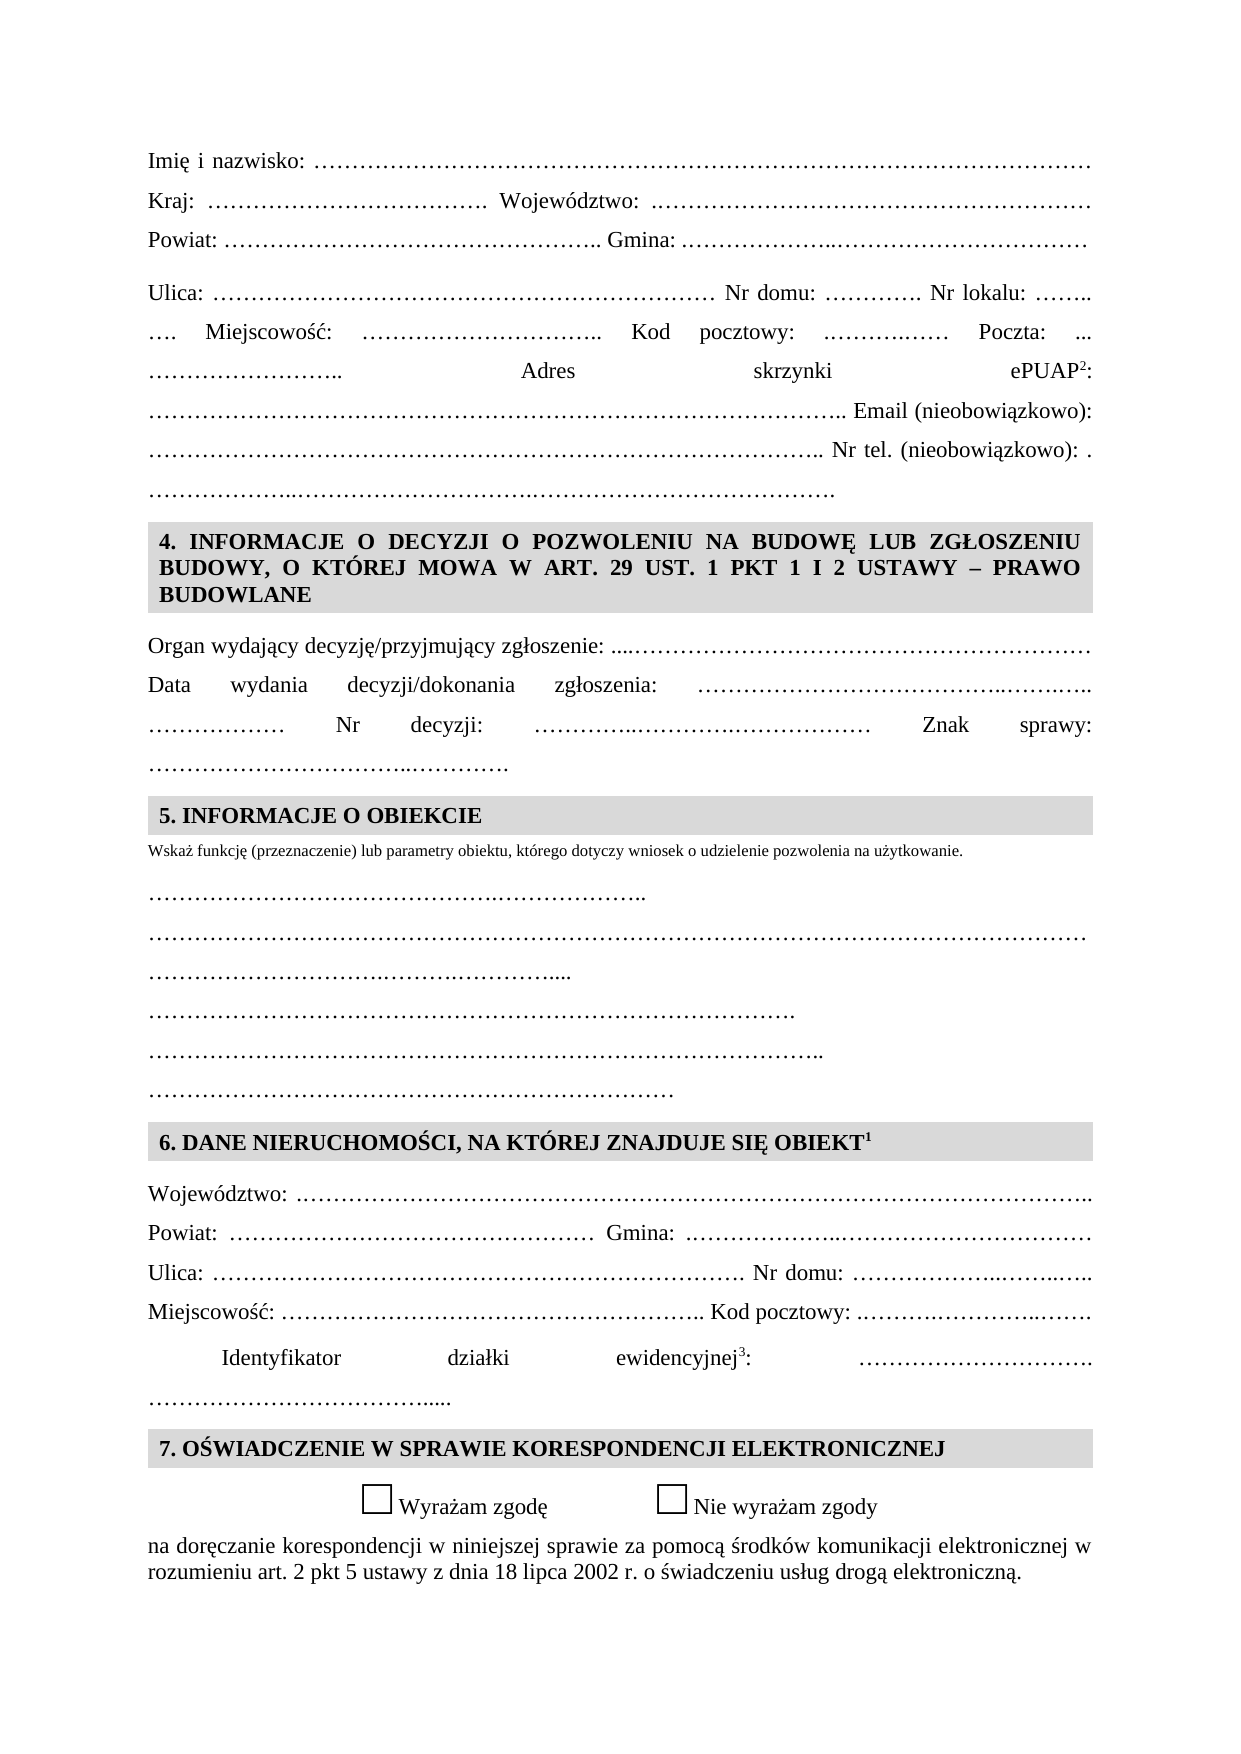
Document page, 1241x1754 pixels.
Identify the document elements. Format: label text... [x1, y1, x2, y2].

text Organ wydający decyzję/przyjmujący zgłoszenie: ....…………………………………………………… Data wydania decyzji/dokonania zgłoszenia: …………………………………..…….…..……………… Nr decyzji: …………..………….……………… Znak sprawy: ……………………………..…………. [148, 632, 1093, 777]
text □ Wyrażam zgodę □ Nie wyrażam zgody [148, 1468, 1093, 1526]
text Imię i nazwisko: ………………………………………………………………………………………… Kraj: ………………………………. Województwo: .………………………………………………… Powiat: ………………………………………….. Gmina: .………………..…………………………… [148, 148, 1093, 253]
table_header 7. OŚWIADCZENIE W SPRAWIE KORESPONDENCJI ELEKTRONICZNEJ [148, 1429, 1093, 1468]
text Województwo: .………………………………………………………………………………………….. Powiat: ………………………………………… Gmina: .………………..…………………………… Ulica: ……………………………………………………………. Nr domu: ………………..……..….. Miejscowość: ……………………………………………….. Kod pocztowy: .……….…………..……. [148, 1180, 1093, 1325]
text ……………………………………….………………..……………………………………………………………………………………………………………………………………….……….…………....………………………………………………………………………….……………………………………………………………………………..…………………………………………………………… [148, 879, 1093, 1103]
text Ulica: ………………………………………………………… Nr domu: …………. Nr lokalu: ……..…. Miejscowość: ………………………….. Kod pocztowy: .……….…… Poczta: ...…………………….. Adres skrzynki ePUAP2: ……………………………………………………………………………….. Email (nieobowiązkowo): …………………………………………………………………………….. Nr tel. (nieobowiązkowo): .………………..………………………….…………………………………. [148, 278, 1093, 502]
table_header 5. INFORMACJE O OBIEKCIE [148, 796, 1093, 835]
text Identyfikator działki ewidencyjnej: ………………………….………………………………..... [148, 1344, 1093, 1410]
table_header 6. DANE NIERUCHOMOŚCI, NA KTÓREJ ZNAJDUJE SIĘ OBIEKT1 [148, 1122, 1093, 1161]
text na doręczanie korespondencji w niniejszej sprawie za pomocą środków komunikacji elektronicznej w rozumieniu art. 2 pkt 5 ustawy z dnia 18 lipca 2002 r. o świadczeniu usług drogą elektroniczną. [148, 1532, 1093, 1584]
text Wskaż funkcję (przeznaczenie) lub parametry obiektu, którego dotyczy wniosek o udzielenie pozwolenia na użytkowanie. [148, 841, 1093, 860]
table_header 4. INFORMACJE O DECYZJI O POZWOLENIU NA BUDOWĘ LUB ZGŁOSZENIU BUDOWY, O KTÓREJ MOWA W ART. 29 UST. 1 PKT 1 I 2 USTAWY – PRAWO BUDOWLANE [148, 522, 1093, 613]
